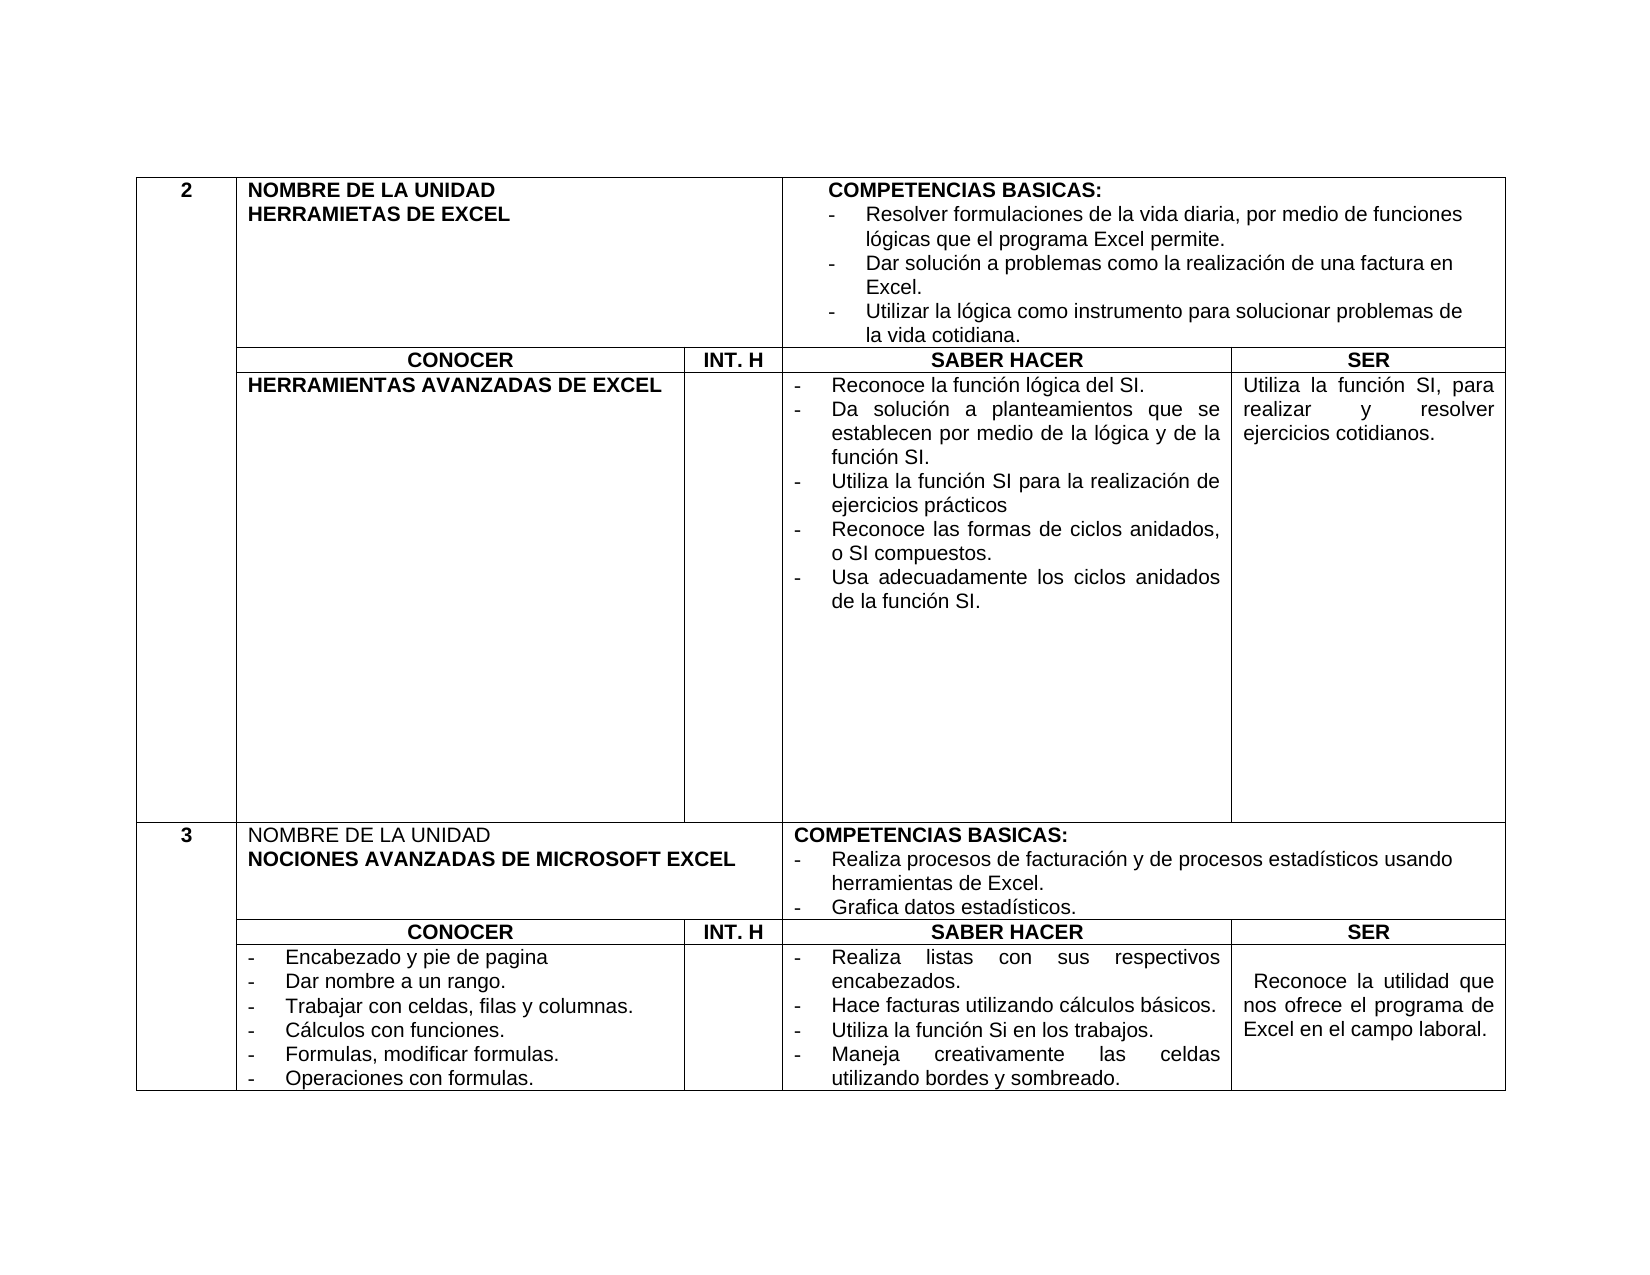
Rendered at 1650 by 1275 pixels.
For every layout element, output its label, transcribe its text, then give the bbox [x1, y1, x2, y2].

table_cell SER [1232, 348, 1505, 372]
table_cell 3 [137, 823, 236, 1090]
table_cell SABER HACER [783, 920, 1231, 944]
table_cell [783, 178, 1505, 347]
table_cell CONOCER [237, 348, 684, 372]
table_cell SABER HACER [783, 348, 1231, 372]
table_cell [685, 373, 782, 822]
table_cell Reconoce la función lógica del SI. Da solución a planteamientos que se establecen por medio de la lógica y de la función SI. Utiliza la función SI para la realización de ejercicios prácticos Reconoce las formas de ciclos anidados, o SI compuestos. Usa adecuadamente los ciclos anidados de la función SI. [783, 373, 1231, 822]
table_cell NOMBRE DE LA UNIDAD NOCIONES AVANZADAS DE MICROSOFT EXCEL [237, 823, 782, 919]
table_cell HERRAMIENTAS AVANZADAS DE EXCEL [237, 373, 684, 822]
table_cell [1232, 945, 1505, 1090]
table_cell 2 [137, 178, 236, 822]
table_cell Utiliza la función SI, para realizar y resolver ejercicios cotidianos. [1232, 373, 1505, 822]
table_cell INT. H [685, 348, 782, 372]
table_cell COMPETENCIAS BASICAS: Realiza procesos de facturación y de procesos estadísticos usando herramientas de Excel. Grafica datos estadísticos. [783, 823, 1505, 919]
table_cell SER [1232, 920, 1505, 944]
table_cell NOMBRE DE LA UNIDAD HERRAMIETAS DE EXCEL [237, 178, 782, 347]
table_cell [237, 945, 684, 1090]
table_cell CONOCER [237, 920, 684, 944]
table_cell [783, 945, 1231, 1090]
table_cell INT. H [685, 920, 782, 944]
table_cell [685, 945, 782, 1090]
